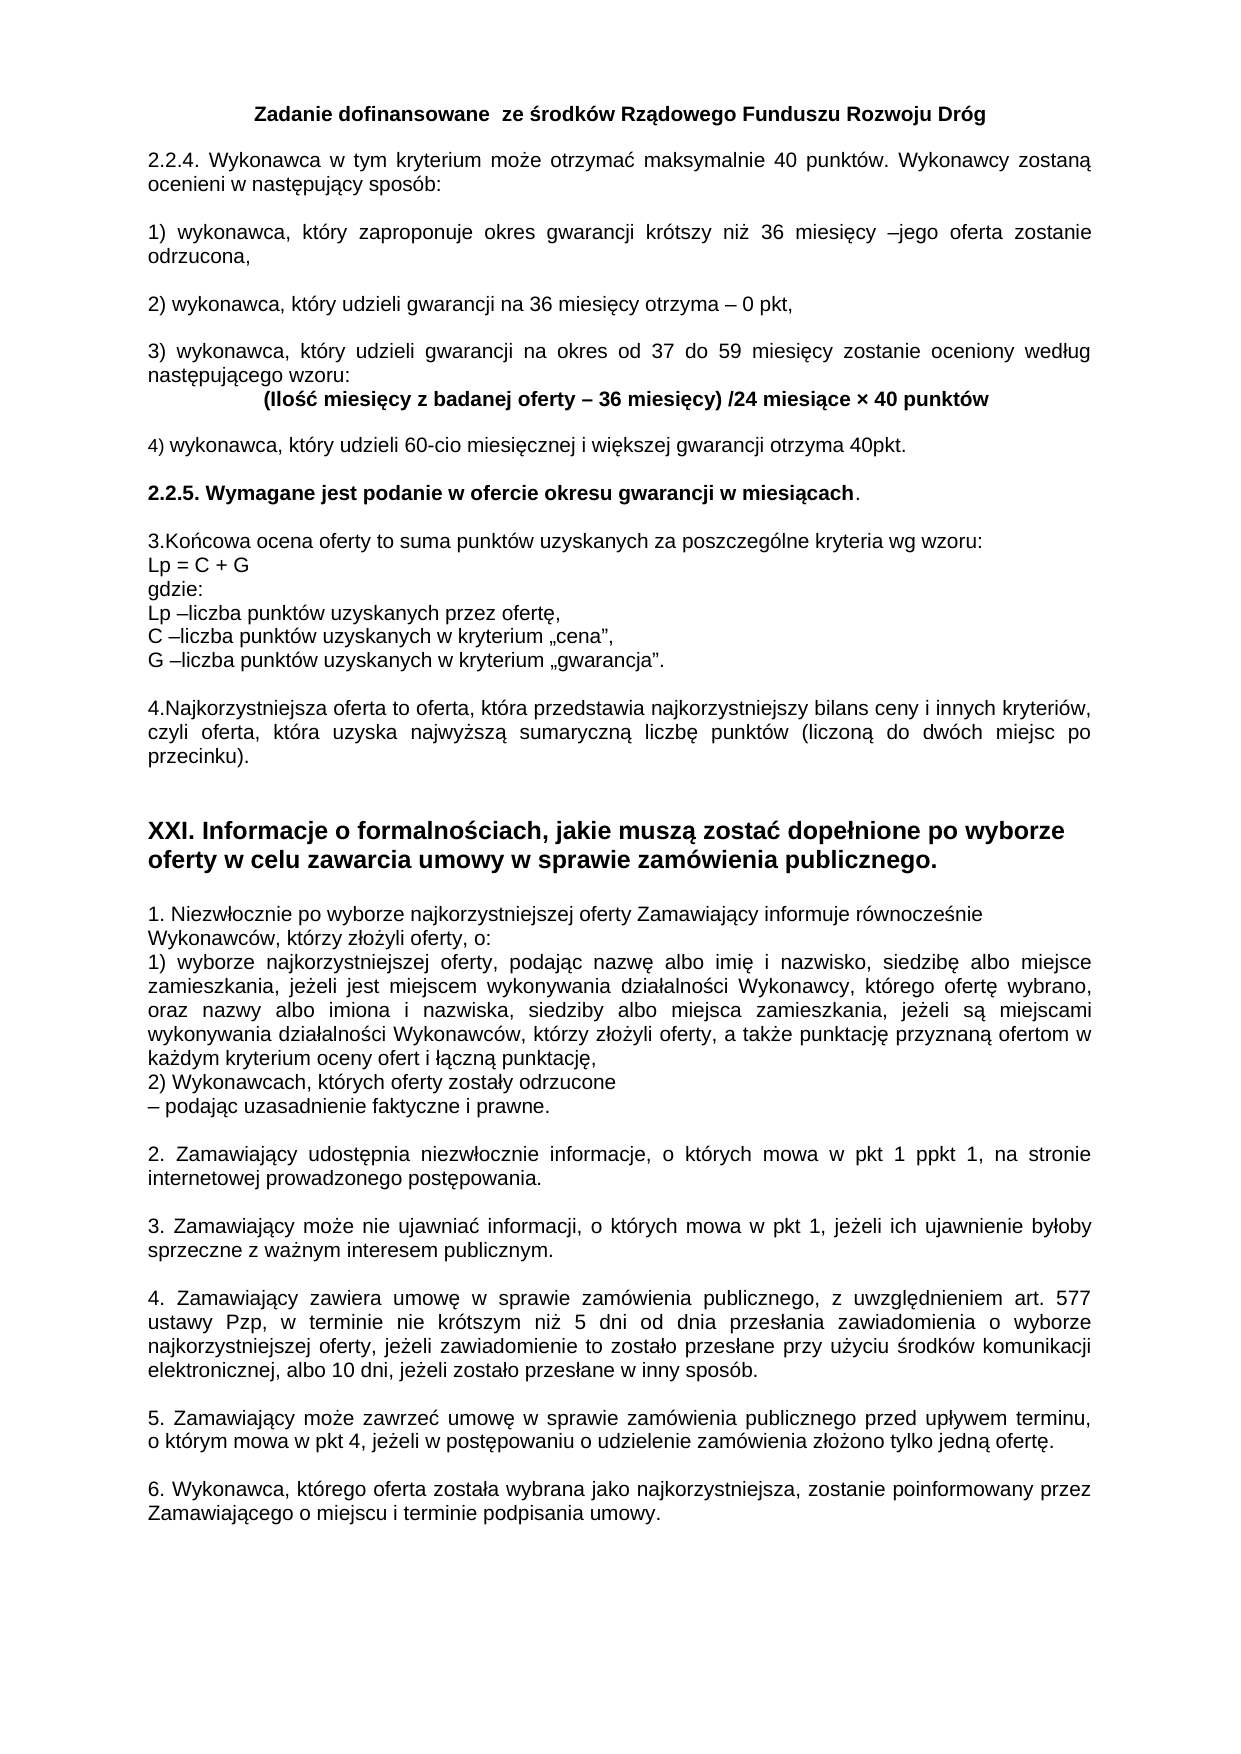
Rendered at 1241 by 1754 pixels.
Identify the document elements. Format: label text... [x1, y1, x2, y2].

text (Ilość miesięcy z badanej oferty – 36 miesięcy) /24 miesiące × 40 punktów [148, 387, 1093, 411]
text 2.2.5. Wymagane jest podanie w ofercie okresu gwarancji w miesiącach. [148, 481, 1093, 504]
text 2) wykonawca, który udzieli gwarancji na 36 miesięcy otrzyma – 0 pkt, [148, 291, 1093, 315]
text Wykonawców, którzy złożyli oferty, o: [148, 926, 1093, 950]
text 1) wykonawca, który zaproponuje okres gwarancji krótszy niż 36 miesięcy –jego oferta zostanie odrzucona, [148, 219, 1093, 267]
text 6. Wykonawca, którego oferta została wybrana jako najkorzystniejsza, zostanie poinformowany przez Zamawiającego o miejscu i terminie podpisania umowy. [148, 1477, 1093, 1525]
text 4. Zamawiający zawiera umowę w sprawie zamówienia publicznego, z uwzględnieniem art. 577 ustawy Pzp, w terminie nie krótszym niż 5 dni od dnia przesłania zawiadomienia o wyborze najkorzystniejszej oferty, jeżeli zawiadomienie to zostało przesłane przy użyciu środków komunikacji elektronicznej, albo 10 dni, jeżeli zostało przesłane w inny sposób. [148, 1286, 1093, 1381]
text Lp = C + G [148, 552, 1093, 576]
text 2.2.4. Wykonawca w tym kryterium może otrzymać maksymalnie 40 punktów. Wykonawcy zostaną ocenieni w następujący sposób: [148, 148, 1093, 196]
text Lp –liczba punktów uzyskanych przez ofertę, [148, 600, 1093, 624]
text G –liczba punktów uzyskanych w kryterium „gwarancja”. [148, 648, 1093, 672]
text 4.Najkorzystniejsza oferta to oferta, która przedstawia najkorzystniejszy bilans ceny i innych kryteriów, czyli oferta, która uzyska najwyższą sumaryczną liczbę punktów (liczoną do dwóch miejsc po przecinku). [148, 696, 1093, 768]
text XXI. Informacje o formalnościach, jakie muszą zostać dopełnione po wyborze oferty w celu zawarcia umowy w sprawie zamówienia publicznego. [148, 816, 1093, 873]
text 4) wykonawca, który udzieli 60-cio miesięcznej i większej gwarancji otrzyma 40pkt. [148, 433, 1093, 457]
text 1. Niezwłocznie po wyborze najkorzystniejszej oferty Zamawiający informuje równocześnie [148, 902, 1093, 926]
text 2. Zamawiający udostępnia niezwłocznie informacje, o których mowa w pkt 1 ppkt 1, na stronie internetowej prowadzonego postępowania. [148, 1142, 1093, 1190]
text gdzie: [148, 576, 1093, 600]
text 1) wyborze najkorzystniejszej oferty, podając nazwę albo imię i nazwisko, siedzibę albo miejsce zamieszkania, jeżeli jest miejscem wykonywania działalności Wykonawcy, którego ofertę wybrano, oraz nazwy albo imiona i nazwiska, siedziby albo miejsca zamieszkania, jeżeli są miejscami wykonywania działalności Wykonawców, którzy złożyli oferty, a także punktację przyznaną ofertom w każdym kryterium oceny ofert i łączną punktację, [148, 950, 1093, 1070]
text C –liczba punktów uzyskanych w kryterium „cena”, [148, 624, 1093, 648]
text 3) wykonawca, który udzieli gwarancji na okres od 37 do 59 miesięcy zostanie oceniony według następującego wzoru: [148, 339, 1093, 387]
text 3. Zamawiający może nie ujawniać informacji, o których mowa w pkt 1, jeżeli ich ujawnienie byłoby sprzeczne z ważnym interesem publicznym. [148, 1214, 1093, 1262]
text – podając uzasadnienie faktyczne i prawne. [148, 1094, 1093, 1118]
text 3.Końcowa ocena oferty to suma punktów uzyskanych za poszczególne kryteria wg wzoru: [148, 528, 1093, 552]
text 5. Zamawiający może zawrzeć umowę w sprawie zamówienia publicznego przed upływem terminu, o którym mowa w pkt 4, jeżeli w postępowaniu o udzielenie zamówienia złożono tylko jedną ofertę. [148, 1405, 1093, 1453]
text 2) Wykonawcach, których oferty zostały odrzucone [148, 1070, 1093, 1094]
